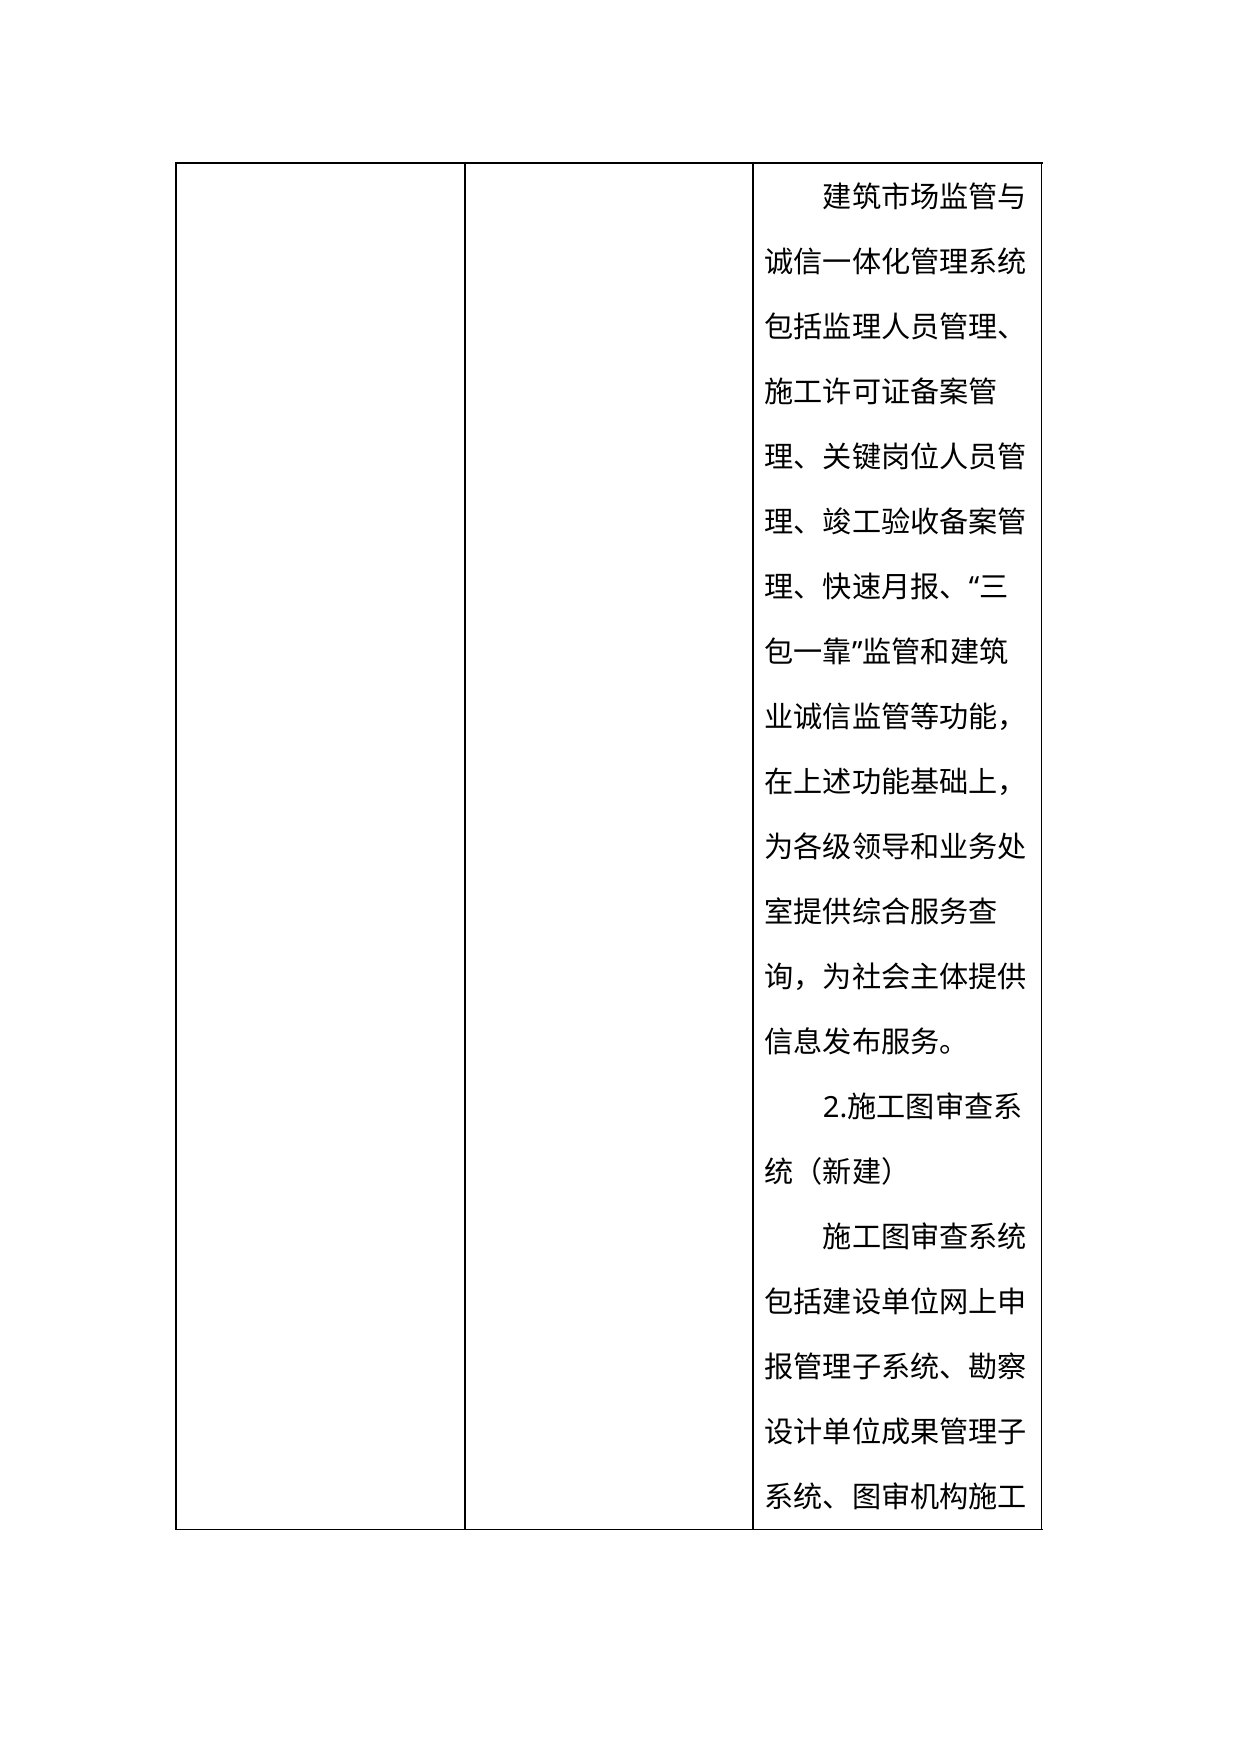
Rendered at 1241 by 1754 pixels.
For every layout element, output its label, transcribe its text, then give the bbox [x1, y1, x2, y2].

table_cell [177, 164, 464, 1528]
table_cell 1 [466, 164, 752, 1528]
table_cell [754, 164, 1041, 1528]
